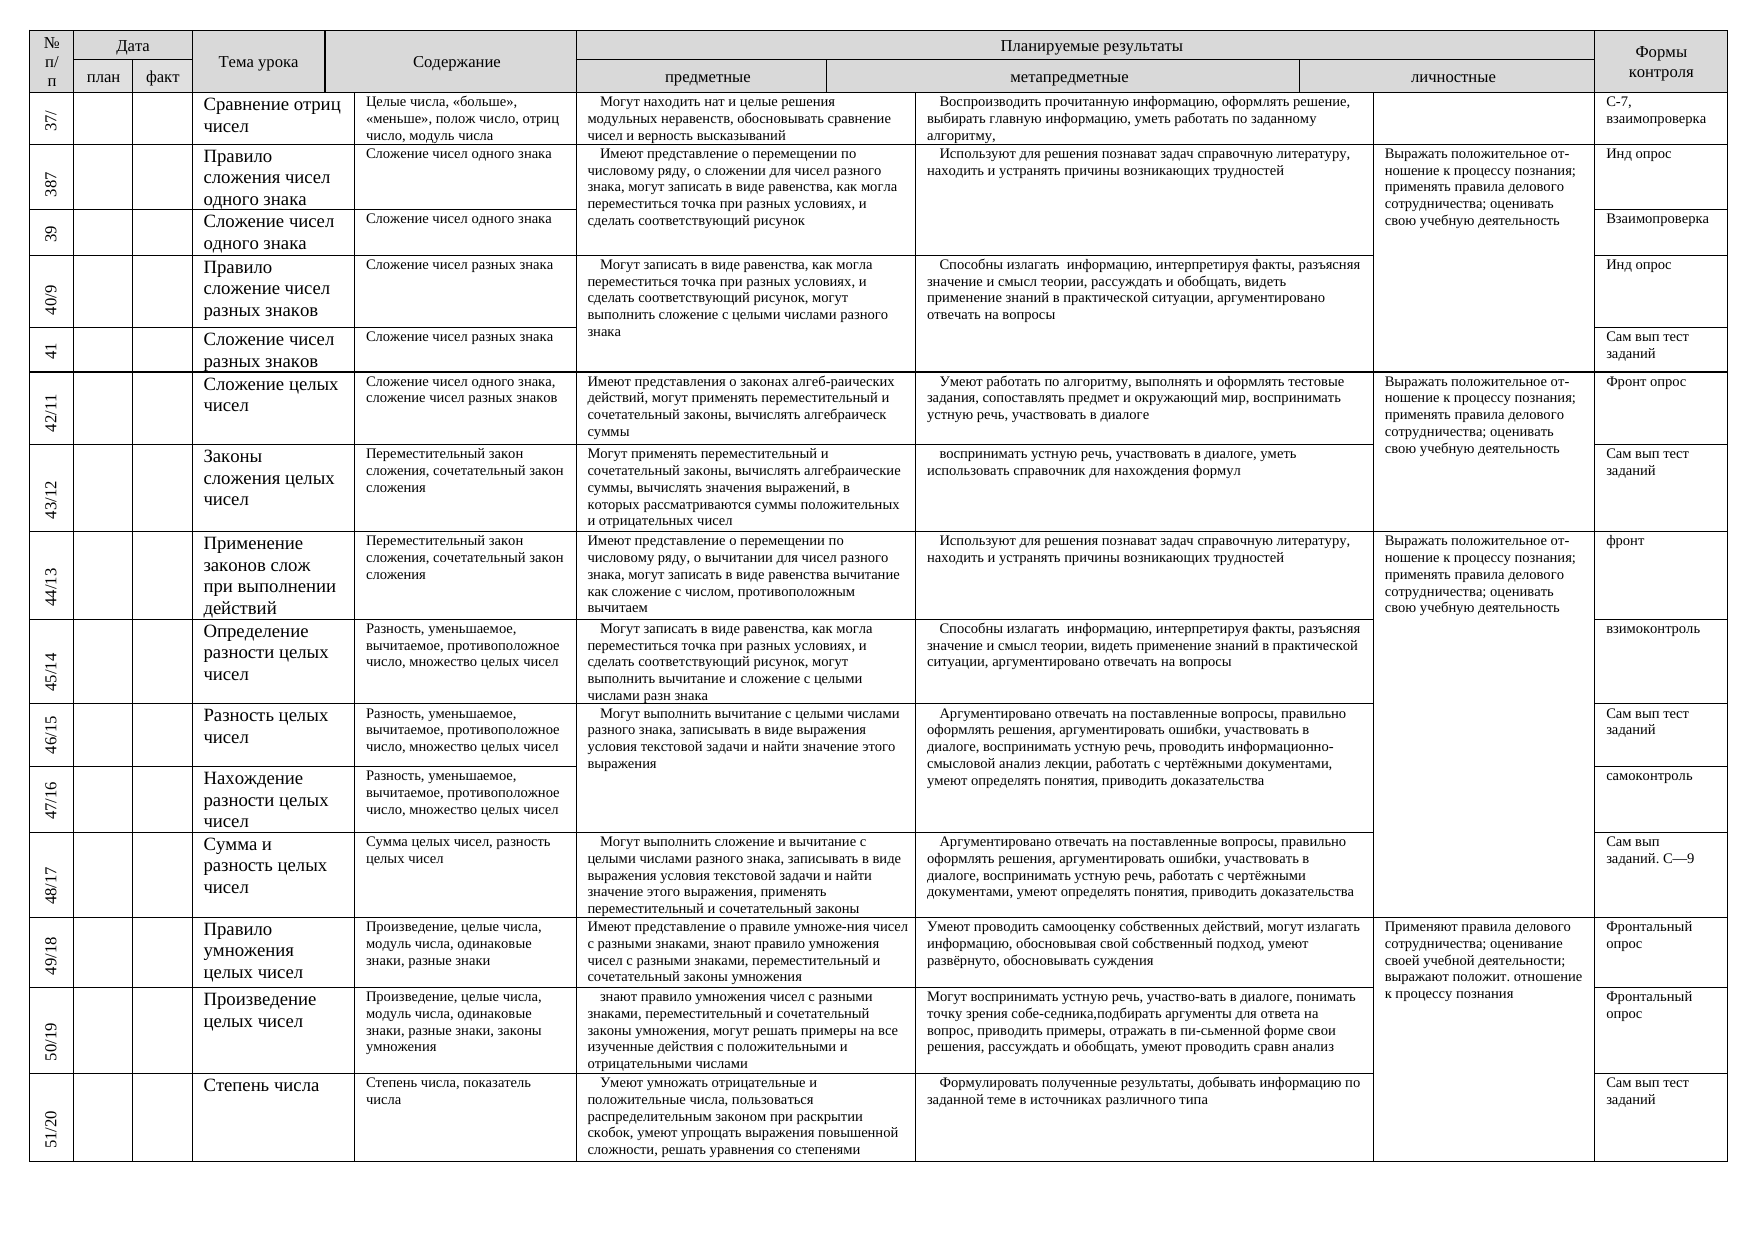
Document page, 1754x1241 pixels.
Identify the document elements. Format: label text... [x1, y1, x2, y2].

table_cell Применяют правила делового сотрудничества; оценивание своей учебной деятельности; выражают положит. отношение к процессу познания [1374, 918, 1594, 1161]
table_cell [133, 93, 192, 143]
table_cell [133, 445, 192, 531]
table_cell Сложение чисел разных знаков [193, 328, 354, 371]
table_cell Степень числа [193, 1074, 354, 1161]
table_cell [133, 210, 192, 254]
table_cell [74, 1074, 132, 1161]
table_cell Правило сложение чисел разных знаков [193, 256, 354, 327]
table_cell Могут находить нат и целые решения модульных неравенств, обосновывать сравнение чисел и верность высказываний [577, 93, 915, 143]
table_cell [74, 918, 132, 987]
table_cell [133, 767, 192, 832]
table_cell Сложение чисел одного знака [193, 210, 354, 254]
table_cell [133, 988, 192, 1073]
table_cell Сложение чисел разных знака [355, 328, 576, 371]
table_cell Законы сложения целых чисел [193, 445, 354, 531]
table_cell план [74, 60, 132, 92]
table_cell 41/10 [30, 328, 73, 371]
table_cell Аргументировано отвечать на поставленные вопросы, правильно оформлять решения, аргументировать ошибки, участвовать в диалоге, воспринимать устную речь, работать с чертёжными документами, умеют определять понятия, приводить доказательства [916, 833, 1373, 917]
table_cell Разность, уменьшаемое, вычитаемое, противоположное число, множество целых чисел [355, 767, 576, 832]
table_cell [74, 93, 132, 143]
table_cell Сумма и разность целых чисел [193, 833, 354, 917]
table_cell 387 [30, 145, 73, 209]
table_cell 45/14 [30, 620, 73, 703]
table_cell Определение разности целых чисел [193, 620, 354, 703]
table_cell Сумма целых чисел, разность целых чисел [355, 833, 576, 917]
table_cell Могут воспринимать устную речь, участво-вать в диалоге, понимать точку зрения собе-седника,подбирать аргументы для ответа на вопрос, приводить примеры, отражать в пи-сьменной форме свои решения, рассуждать и обобщать, умеют проводить сравн анализ [916, 988, 1373, 1073]
table_cell Фронт опрос [1595, 373, 1727, 444]
table_header Содержание [326, 31, 576, 92]
table_cell С-7, взаимопроверка [1595, 93, 1727, 143]
table_cell Сложение целых чисел [193, 373, 354, 444]
table_header Тема урока [193, 31, 324, 92]
table_cell воспринимать устную речь, участвовать в диалоге, уметь использовать справочник для нахождения формул [916, 445, 1373, 531]
table_cell Сам вып тест заданий [1595, 445, 1727, 531]
table_cell Сам вып тест заданий [1595, 704, 1727, 766]
table_cell взимоконтроль [1595, 620, 1727, 703]
table_cell факт [133, 60, 192, 92]
table_cell [74, 620, 132, 703]
table_cell [133, 918, 192, 987]
table_cell Взаимопроверка [1595, 210, 1727, 254]
table_cell [133, 373, 192, 444]
table_cell [74, 210, 132, 254]
table_cell Сложение чисел одного знака [355, 210, 576, 254]
table_cell Нахождение разности целых чисел [193, 767, 354, 832]
table_cell [133, 1074, 192, 1161]
table_cell 44/13 [30, 532, 73, 618]
table_cell 37/6 [30, 93, 73, 143]
table_cell Произведение, целые числа, модуль числа, одинаковые знаки, разные знаки [355, 918, 576, 987]
table_cell Правило умножения целых чисел [193, 918, 354, 987]
table_cell Могут записать в виде равенства, как могла переместиться точка при разных условиях, и сделать соответствующий рисунок, могут выполнить сложение с целыми числами разного знака [577, 256, 915, 371]
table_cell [1374, 93, 1594, 143]
table_cell [74, 704, 132, 766]
table_cell [133, 328, 192, 371]
table_cell личностные [1300, 60, 1594, 92]
table_cell Сам вып заданий. С—9 [1595, 833, 1727, 917]
table_cell [74, 256, 132, 327]
table_cell [133, 620, 192, 703]
table_cell знают правило умножения чисел с разными знаками, переместительный и сочетательный законы умножения, могут решать примеры на все изученные действия с положительными и отрицательными числами [577, 988, 915, 1073]
table_cell 48/17 [30, 833, 73, 917]
table_cell Произведение целых чисел [193, 988, 354, 1073]
table_cell Имеют представление о перемещении по числовому ряду, о вычитании для чисел разного знака, могут записать в виде равенства вычитание как сложение с числом, противоположным вычитаем [577, 532, 915, 618]
table_cell [74, 767, 132, 832]
table_cell Имеют представление о правиле умноже-ния чисел с разными знаками, знают правило умножения чисел с разными знаками, переместительный и сочетательный законы умножения [577, 918, 915, 987]
table_header Дата [74, 31, 192, 59]
table_cell метапредметные [827, 60, 1299, 92]
table_cell Правило сложения чисел одного знака [193, 145, 354, 209]
table_cell Могут выполнить вычитание с целыми числами разного знака, записывать в виде выражения условия текстовой задачи и найти значение этого выражения [577, 704, 915, 832]
table_cell Применение законов слож при выполнении действий [193, 532, 354, 618]
table_cell Степень числа, показатель числа [355, 1074, 576, 1161]
table_cell [133, 145, 192, 209]
table_cell Умеют умножать отрицательные и положительные числа, пользоваться распределительным законом при раскрытии скобок, умеют упрощать выражения повышенной сложности, решать уравнения со степенями [577, 1074, 915, 1161]
table_cell Сложение чисел разных знака [355, 256, 576, 327]
table_cell предметные [577, 60, 826, 92]
table_cell 47/16 [30, 767, 73, 832]
table_cell Сам вып тест заданий [1595, 1074, 1727, 1161]
table_cell Могут выполнить сложение и вычитание с целыми числами разного знака, записывать в виде выражения условия текстовой задачи и найти значение этого выражения, применять переместительный и сочетательный законы [577, 833, 915, 917]
table_cell 39/8 [30, 210, 73, 254]
table_header Планируемые результаты [577, 31, 1594, 59]
table_cell [74, 988, 132, 1073]
table_cell Целые числа, «больше», «меньше», полож число, отриц число, модуль числа [355, 93, 576, 143]
table_cell Разность, уменьшаемое, вычитаемое, противоположное число, множество целых чисел [355, 620, 576, 703]
table_cell Используют для решения познават задач справочную литературу, находить и устранять причины возникающих трудностей [916, 145, 1373, 254]
table_cell Фронтальный опрос [1595, 918, 1727, 987]
table_cell [74, 373, 132, 444]
table_cell [133, 704, 192, 766]
table_cell самоконтроль [1595, 767, 1727, 832]
table_cell [133, 532, 192, 618]
table_cell 43/12 [30, 445, 73, 531]
table_cell Формулировать полученные результаты, добывать информацию по заданной теме в источниках различного типа [916, 1074, 1373, 1161]
table_cell Умеют проводить самооценку собственных действий, могут излагать информацию, обосновывая свой собственный подход, умеют развёрнуто, обосновывать суждения [916, 918, 1373, 987]
table_header № п/п [30, 31, 73, 92]
table_cell Выражать положительное отношение к процессу познания; применять правила делового сотрудничества; оценивать свою учебную деятельность [1374, 373, 1594, 531]
table_cell Сам вып тест заданий [1595, 328, 1727, 371]
table_cell [74, 833, 132, 917]
table_cell Сложение чисел одного знака, сложение чисел разных знаков [355, 373, 576, 444]
table_cell 49/18 [30, 918, 73, 987]
table_cell [133, 833, 192, 917]
table_cell Сложение чисел одного знака [355, 145, 576, 209]
table_header Формы контроля [1595, 31, 1727, 92]
table_cell Произведение, целые числа, модуль числа, одинаковые знаки, разные знаки, законы умножения [355, 988, 576, 1073]
table_cell Используют для решения познават задач справочную литературу, находить и устранять причины возникающих трудностей [916, 532, 1373, 618]
table_cell Инд опрос [1595, 145, 1727, 209]
table_cell [74, 328, 132, 371]
table_cell Выражать положительное отношение к процессу познания; применять правила делового сотрудничества; оценивать свою учебную деятельность [1374, 532, 1594, 917]
table_cell 50/19 [30, 988, 73, 1073]
table_cell Воспроизводить прочитанную информацию, оформлять решение, выбирать главную информацию, уметь работать по заданному алгоритму, [916, 93, 1373, 143]
table_cell [74, 145, 132, 209]
table_cell Способны излагать информацию, интерпретируя факты, разъясняя значение и смысл теории, видеть применение знаний в практической ситуации, аргументировано отвечать на вопросы [916, 620, 1373, 703]
table_cell 42/11 [30, 373, 73, 444]
table_cell Имеют представление о перемещении по числовому ряду, о сложении для чисел разного знака, могут записать в виде равенства, как могла переместиться точка при разных условиях, и сделать соответствующий рисунок [577, 145, 915, 254]
table_cell Разность, уменьшаемое, вычитаемое, противоположное число, множество целых чисел [355, 704, 576, 766]
table_cell Переместительный закон сложения, сочетательный закон сложения [355, 445, 576, 531]
table_cell Аргументировано отвечать на поставленные вопросы, правильно оформлять решения, аргументировать ошибки, участвовать в диалоге, воспринимать устную речь, проводить информационно-смысловой анализ лекции, работать с чертёжными документами, умеют определять понятия, приводить доказательства [916, 704, 1373, 832]
table_cell Способны излагать информацию, интерпретируя факты, разъясняя значение и смысл теории, рассуждать и обобщать, видеть применение знаний в практической ситуации, аргументировано отвечать на вопросы [916, 256, 1373, 371]
table_cell Сравнение отриц чисел [193, 93, 354, 143]
table_cell [133, 256, 192, 327]
table_cell 40/9 [30, 256, 73, 327]
table_cell Разность целых чисел [193, 704, 354, 766]
table_cell [74, 445, 132, 531]
table_cell фронт [1595, 532, 1727, 618]
table_cell [74, 532, 132, 618]
table_cell 46/15 [30, 704, 73, 766]
table_cell Инд опрос [1595, 256, 1727, 327]
table_cell Имеют представления о законах алгеб-раических действий, могут применять переместительный и сочетательный законы, вычислять алгебраическ суммы [577, 373, 915, 444]
table_cell 51/20 [30, 1074, 73, 1161]
table_cell Могут применять переместительный и сочетательный законы, вычислять алгебраические суммы, вычислять значения выражений, в которых рассматриваются суммы положительных и отрицательных чисел [577, 445, 915, 531]
table_cell Выражать положительное отношение к процессу познания; применять правила делового сотрудничества; оценивать свою учебную деятельность [1374, 145, 1594, 371]
table_cell Умеют работать по алгоритму, выполнять и оформлять тестовые задания, сопоставлять предмет и окружающий мир, воспринимать устную речь, участвовать в диалоге [916, 373, 1373, 444]
table_cell Переместительный закон сложения, сочетательный закон сложения [355, 532, 576, 618]
table_cell Могут записать в виде равенства, как могла переместиться точка при разных условиях, и сделать соответствующий рисунок, могут выполнить вычитание и сложение с целыми числами разн знака [577, 620, 915, 703]
table_cell Фронтальный опрос [1595, 988, 1727, 1073]
